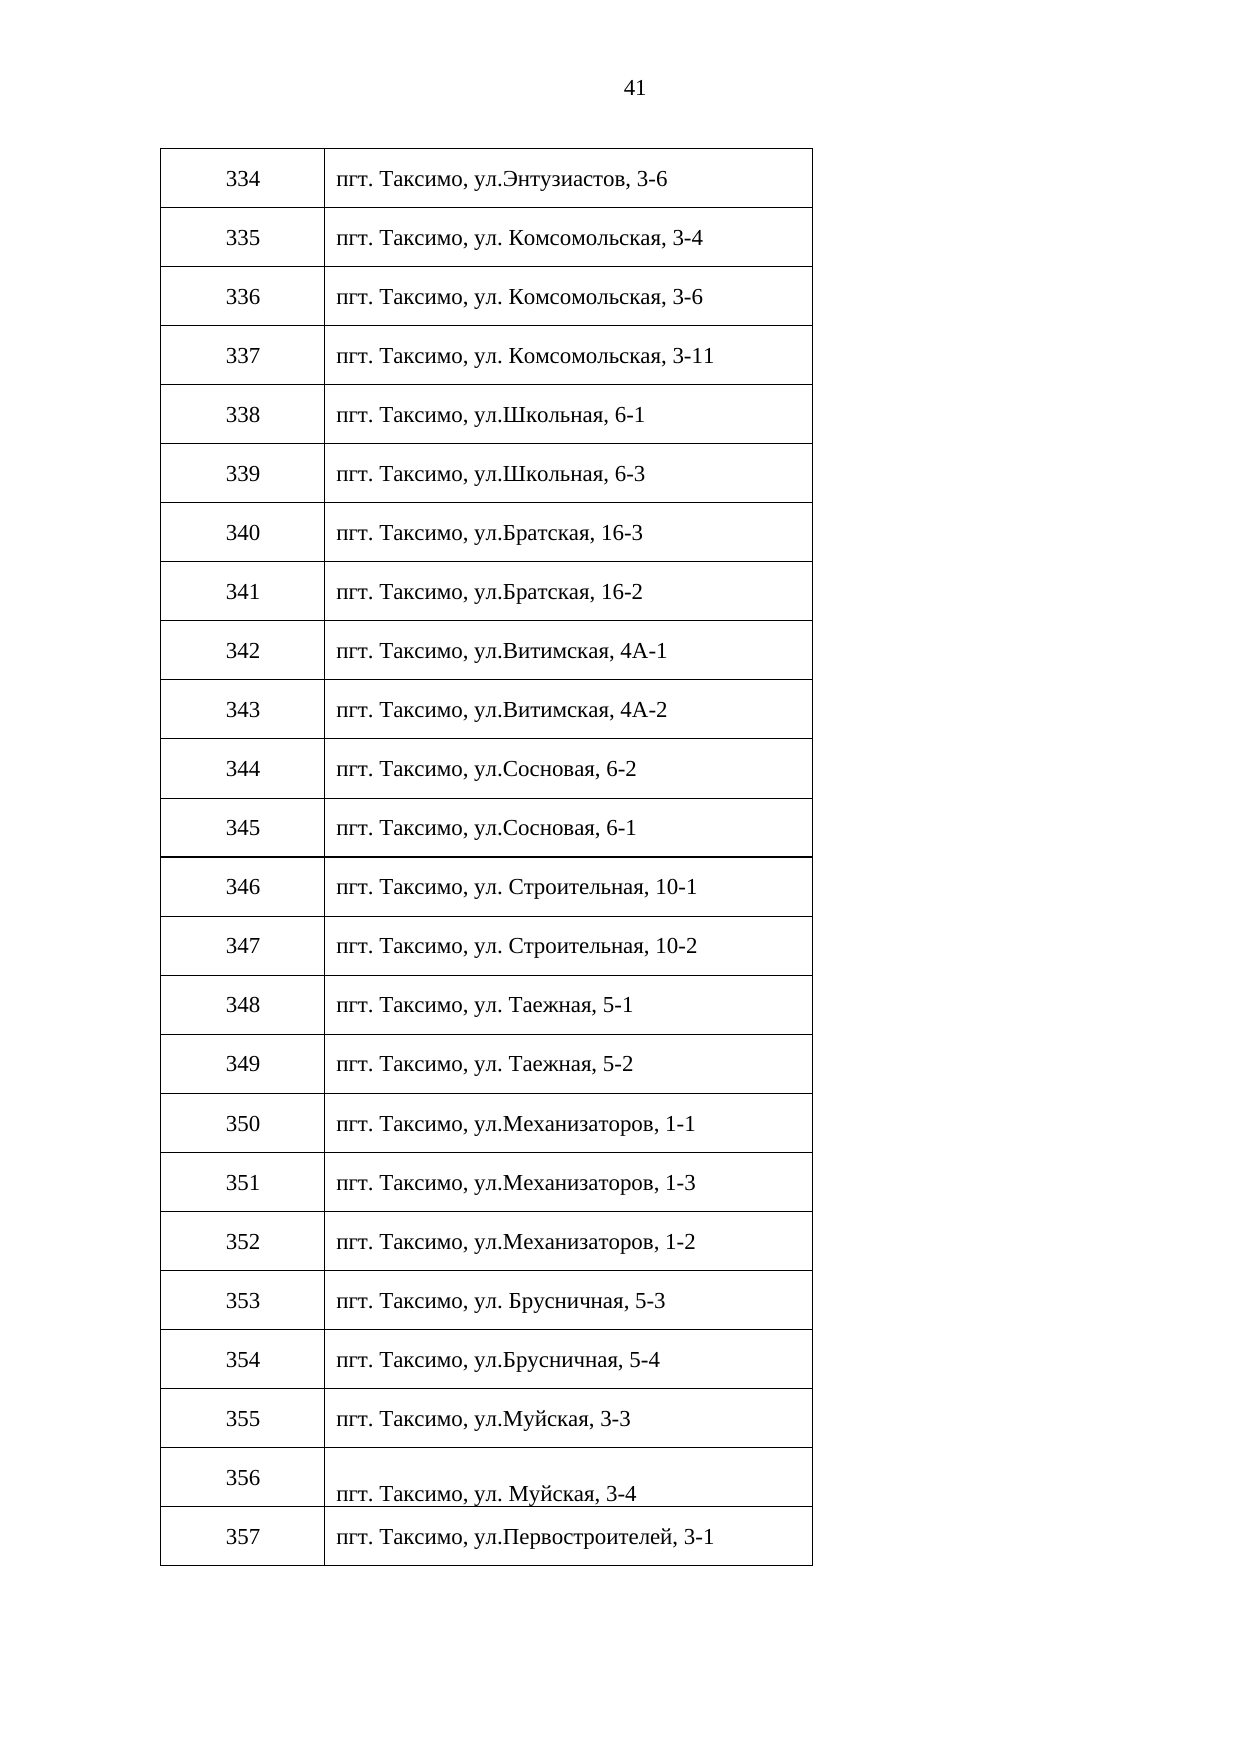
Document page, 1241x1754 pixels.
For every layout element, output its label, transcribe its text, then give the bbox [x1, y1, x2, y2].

table_cell 342 [161, 621, 324, 679]
table_cell пгт. Таксимо, ул.Витимская, 4А-1 [325, 621, 812, 679]
table_cell пгт. Таксимо, ул.Муйская, 3-3 [325, 1389, 812, 1447]
table_cell 334 [161, 149, 324, 207]
table_cell 336 [161, 267, 324, 325]
table_cell пгт. Таксимо, ул.Механизаторов, 1-3 [325, 1153, 812, 1211]
table_cell 339 [161, 444, 324, 502]
table_cell 341 [161, 562, 324, 620]
table_cell 354 [161, 1330, 324, 1388]
table_cell 345 [161, 799, 324, 856]
table_cell пгт. Таксимо, ул. Муйская, 3-4 [325, 1448, 812, 1506]
table_cell 346 [161, 858, 324, 916]
table_cell пгт. Таксимо, ул. Брусничная, 5-3 [325, 1271, 812, 1329]
table_cell 351 [161, 1153, 324, 1211]
table_cell 343 [161, 680, 324, 738]
table_cell 337 [161, 326, 324, 384]
table_cell 340 [161, 503, 324, 561]
table_cell 352 [161, 1212, 324, 1270]
table_cell 335 [161, 208, 324, 266]
table_cell 348 [161, 976, 324, 1034]
table_cell пгт. Таксимо, ул.Школьная, 6-1 [325, 385, 812, 443]
table_cell 357 [161, 1507, 324, 1565]
table_cell 344 [161, 739, 324, 797]
table_cell 338 [161, 385, 324, 443]
table_cell пгт. Таксимо, ул.Механизаторов, 1-1 [325, 1094, 812, 1152]
table_cell пгт. Таксимо, ул. Комсомольская, 3-11 [325, 326, 812, 384]
table_cell 349 [161, 1035, 324, 1093]
table_cell пгт. Таксимо, ул.Брусничная, 5-4 [325, 1330, 812, 1388]
table_cell 356 [161, 1448, 324, 1506]
table_cell 355 [161, 1389, 324, 1447]
table_cell пгт. Таксимо, ул.Энтузиастов, 3-6 [325, 149, 812, 207]
table_cell пгт. Таксимо, ул. Комсомольская, 3-4 [325, 208, 812, 266]
table_cell пгт. Таксимо, ул. Строительная, 10-1 [325, 858, 812, 916]
table_cell пгт. Таксимо, ул.Сосновая, 6-1 [325, 799, 812, 856]
table_cell пгт. Таксимо, ул.Школьная, 6-3 [325, 444, 812, 502]
table_cell пгт. Таксимо, ул.Первостроителей, 3-1 [325, 1507, 812, 1565]
table_cell пгт. Таксимо, ул. Таежная, 5-1 [325, 976, 812, 1034]
table_cell пгт. Таксимо, ул.Братская, 16-2 [325, 562, 812, 620]
table_cell пгт. Таксимо, ул.Сосновая, 6-2 [325, 739, 812, 797]
table_cell пгт. Таксимо, ул.Витимская, 4А-2 [325, 680, 812, 738]
table_cell пгт. Таксимо, ул.Механизаторов, 1-2 [325, 1212, 812, 1270]
table_cell пгт. Таксимо, ул. Строительная, 10-2 [325, 917, 812, 974]
table_cell пгт. Таксимо, ул. Таежная, 5-2 [325, 1035, 812, 1093]
table_cell 347 [161, 917, 324, 974]
table_cell пгт. Таксимо, ул.Братская, 16-3 [325, 503, 812, 561]
table_cell 353 [161, 1271, 324, 1329]
table_cell 350 [161, 1094, 324, 1152]
table_cell пгт. Таксимо, ул. Комсомольская, 3-6 [325, 267, 812, 325]
